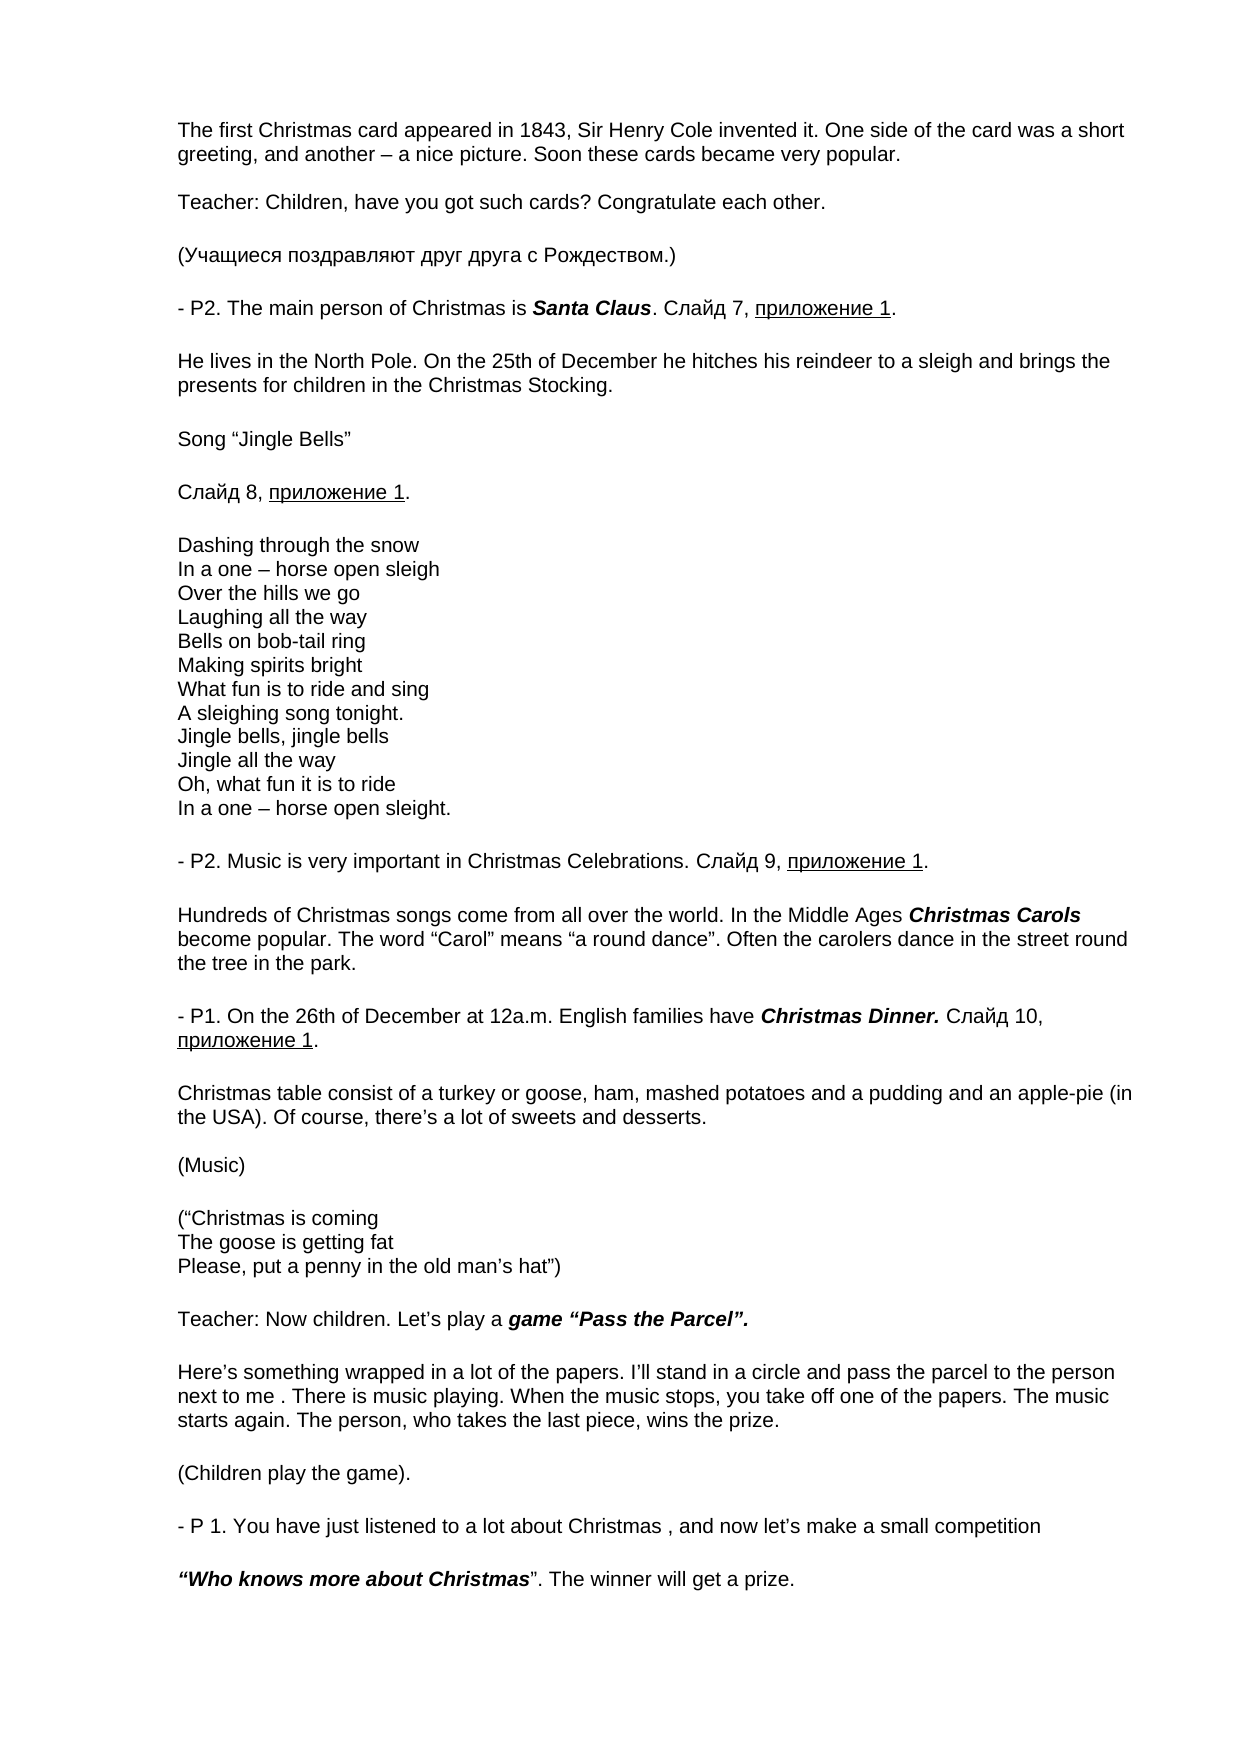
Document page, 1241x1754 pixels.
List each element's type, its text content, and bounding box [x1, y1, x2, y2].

text Hundreds of Christmas songs come from all over the world. In the Middle Ages Christmas Carols become popular. The word “Carol” means “a round dance”. Often the carolers dance in the street round the tree in the park. [177, 902, 1152, 974]
text Song “Jingle Bells” [177, 426, 1152, 450]
text - P1. On the 26th of December at 12a.m. English families have Christmas Dinner. Слайд 10, приложение 1. [177, 1003, 1152, 1051]
text - P 1. You have just listened to a lot about Christmas , and now let’s make a small competition [177, 1514, 1152, 1538]
text Dashing through the snow In a one – horse open sleigh Over the hills we go Laughing all the way Bells on bob-tail ring Making spirits bright What fun is to ride and sing A sleighing song tonight. Jingle bells, jingle bells Jingle all the way Oh, what fun it is to ride In a one – horse open sleight. [177, 533, 1152, 820]
text - P2. Music is very important in Christmas Celebrations. Слайд 9, приложение 1. [177, 849, 1152, 873]
text - P2. The main person of Christmas is Santa Claus. Слайд 7, приложение 1. [177, 296, 1152, 320]
text Teacher: Now children. Let’s play a game “Pass the Parcel”. [177, 1307, 1152, 1331]
text He lives in the North Pole. On the 25th of December he hitches his reindeer to a sleigh and brings the presents for children in the Christmas Stocking. [177, 349, 1152, 397]
text (Children play the game). [177, 1461, 1152, 1485]
text (Учащиеся поздравляют друг друга с Рождеством.) [177, 243, 1152, 267]
text Christmas table consist of a turkey or goose, ham, mashed potatoes and a pudding and an apple-pie (in the USA). Of course, there’s a lot of sweets and desserts. (Music) [177, 1081, 1152, 1176]
text “Who knows more about Christmas”. The winner will get a prize. [177, 1567, 1152, 1591]
text (“Christmas is coming The goose is getting fat Please, put a penny in the old man’s hat”) [177, 1206, 1152, 1277]
text Here’s something wrapped in a lot of the papers. I’ll stand in a circle and pass the parcel to the person next to me . There is music playing. When the music stops, you take off one of the papers. The music starts again. The person, who takes the last piece, wins the prize. [177, 1360, 1152, 1432]
text The first Christmas card appeared in 1843, Sir Henry Cole invented it. One side of the card was a short greeting, and another – a nice picture. Soon these cards became very popular. Teacher: Children, have you got such cards? Congratulate each other. [177, 118, 1152, 214]
text Слайд 8, приложение 1. [177, 479, 1152, 503]
